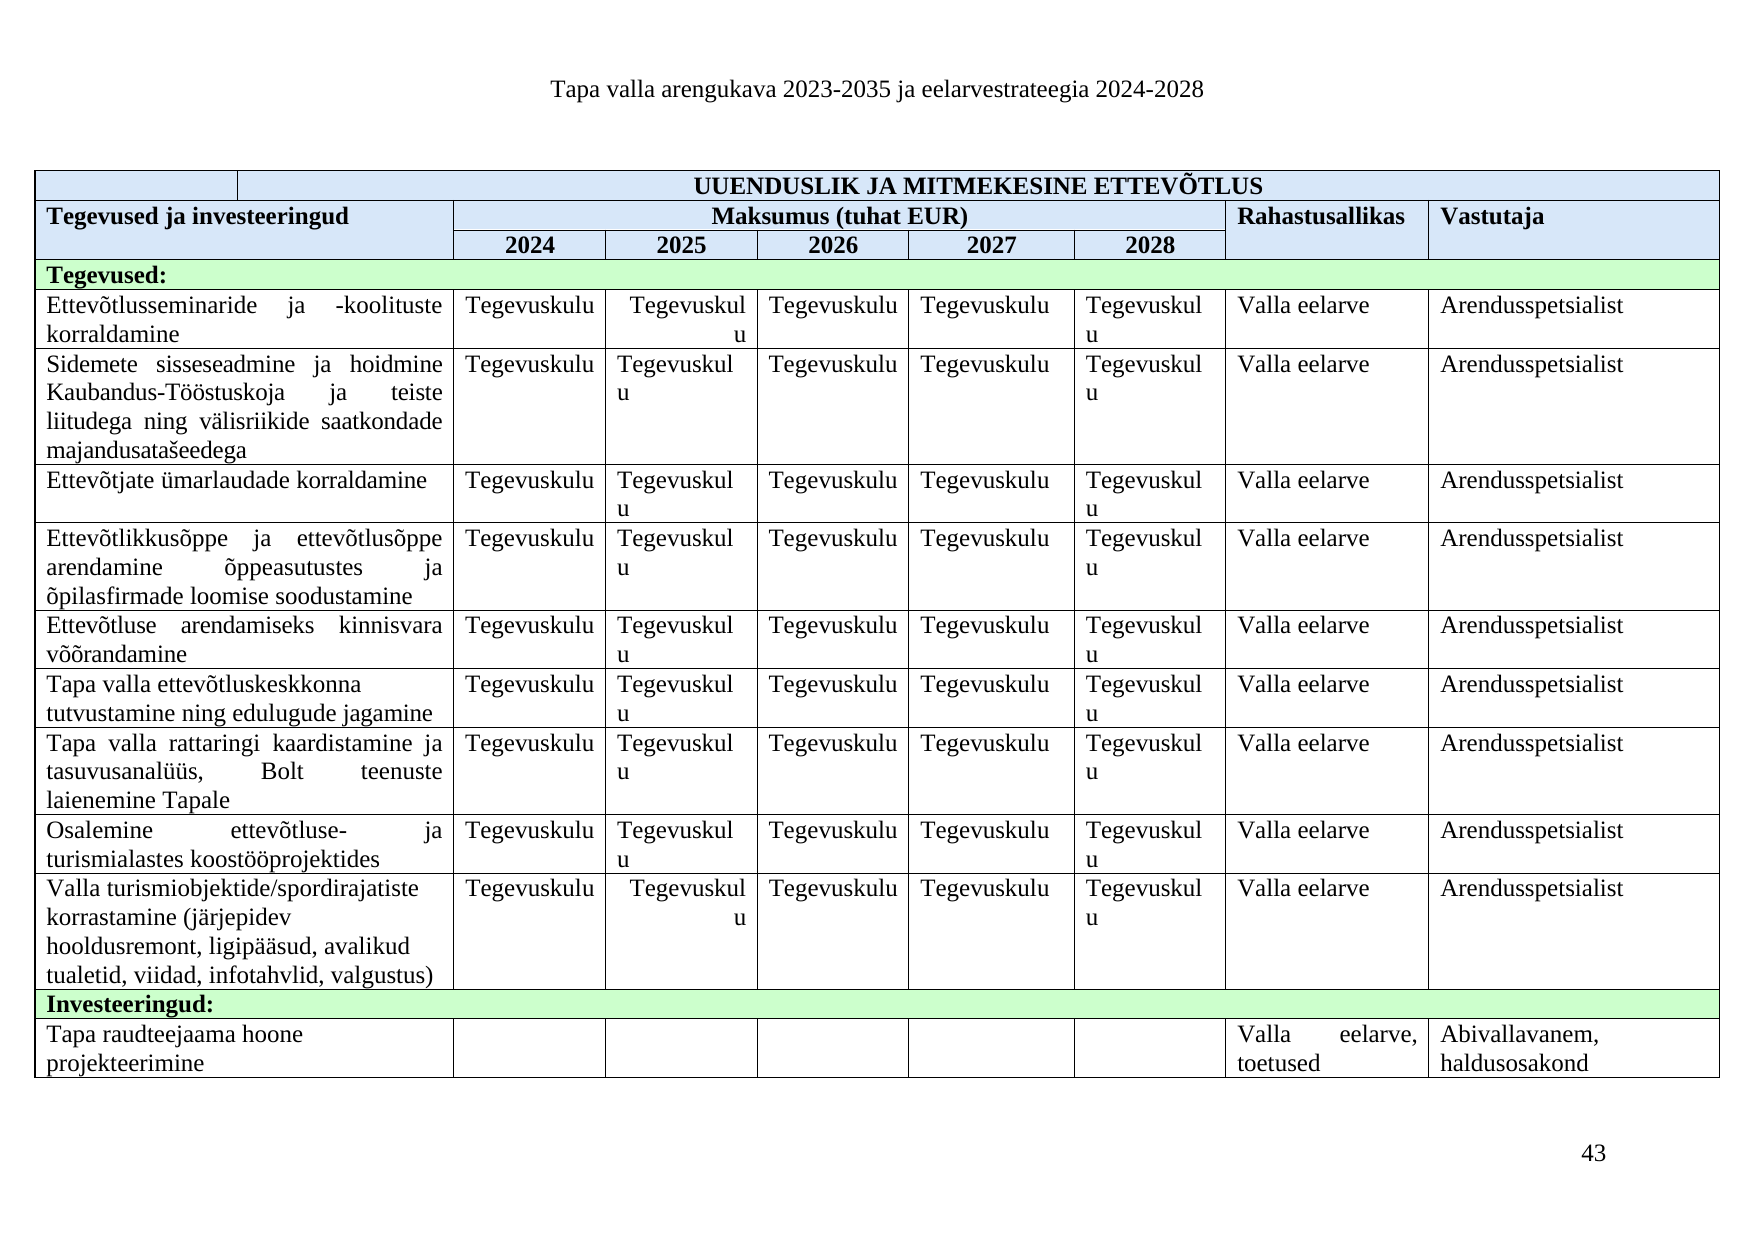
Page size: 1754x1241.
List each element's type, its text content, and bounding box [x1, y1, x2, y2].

table_cell Tegevuskulu [909, 290, 1074, 348]
table_cell Abivallavanem, haldusosakond [1429, 1019, 1719, 1077]
table_cell Arendusspetsialist [1429, 290, 1719, 348]
table_cell 2025 [606, 231, 757, 259]
table_cell Ettevõtlikkusõppe ja ettevõtlusõppe arendamine õppeasutustes ja õpilasfirmade loomise soodustamine [36, 523, 453, 609]
table_cell Tegevuskulu [758, 815, 908, 872]
table_cell Tegevuskulu [454, 290, 605, 348]
table_cell Arendusspetsialist [1429, 523, 1719, 609]
table_cell Tegevuskulu [758, 523, 908, 609]
table_cell Tegevuskulu [1075, 669, 1225, 727]
table_cell Valla turismiobjektide/spordirajatiste korrastamine (järjepidev hooldusremont, ligipääsud, avalikud tualetid, viidad, infotahvlid, valgustus) [36, 874, 453, 988]
table_cell Tegevuskulu [606, 465, 757, 522]
table_cell Tapa valla rattaringi kaardistamine ja tasuvusanalüüs, Bolt teenuste laienemine Tapale [36, 728, 453, 814]
table_cell Tegevuskulu [1075, 815, 1225, 872]
table_cell 2027 [909, 231, 1074, 259]
table_cell Tegevuskulu [606, 349, 757, 464]
table_cell Tegevuskulu [758, 465, 908, 522]
table_cell [1075, 1019, 1225, 1077]
table_cell Tegevuskulu [1075, 465, 1225, 522]
table_cell [606, 1019, 757, 1077]
table_cell Tegevuskulu [1075, 728, 1225, 814]
table_cell Tegevuskulu [909, 669, 1074, 727]
table_cell Rahastusallikas [1226, 201, 1428, 259]
table_cell Arendusspetsialist [1429, 874, 1719, 988]
table_cell [758, 1019, 908, 1077]
table_cell Tegevuskulu [1075, 349, 1225, 464]
table_cell Tegevuskulu [606, 523, 757, 609]
table_cell Ettevõtjate ümarlaudade korraldamine [36, 465, 453, 522]
table_cell 2028 [1075, 231, 1225, 259]
table_header [36, 171, 237, 200]
table_cell 2026 [758, 231, 908, 259]
table_cell Arendusspetsialist [1429, 349, 1719, 464]
table_cell Arendusspetsialist [1429, 611, 1719, 668]
table_cell Valla eelarve [1226, 874, 1428, 988]
table_cell Valla eelarve [1226, 290, 1428, 348]
table_cell Tegevuskulu [454, 611, 605, 668]
table_cell Arendusspetsialist [1429, 728, 1719, 814]
table_cell Tegevuskulu [909, 728, 1074, 814]
table_cell Tegevuskulu [606, 669, 757, 727]
table_cell Sidemete sisseseadmine ja hoidmine Kaubandus-Tööstuskoja ja teiste liitudega ning välisriikide saatkondade majandusatašeedega [36, 349, 453, 464]
table_cell Osalemine ettevõtluse- ja turismialastes koostööprojektides [36, 815, 453, 872]
table_cell Tegevuskulu [909, 465, 1074, 522]
table_cell Tegevuskulu [909, 523, 1074, 609]
table_cell Tegevuskulu [606, 728, 757, 814]
table_cell 2024 [454, 231, 605, 259]
table_cell Tegevuskulu [606, 611, 757, 668]
table_cell Tegevuskulu [1075, 611, 1225, 668]
table_cell Valla eelarve [1226, 669, 1428, 727]
table_cell Valla eelarve [1226, 349, 1428, 464]
table_cell Tegevused ja investeeringud [36, 201, 453, 259]
table_cell Tapa valla ettevõtluskeskkonna tutvustamine ning edulugude jagamine [36, 669, 453, 727]
table_cell Valla eelarve [1226, 523, 1428, 609]
table_cell Tegevuskulu [606, 290, 757, 348]
table_cell Tegevuskulu [454, 815, 605, 872]
table_cell Valla eelarve [1226, 611, 1428, 668]
table_cell Tegevuskulu [758, 728, 908, 814]
table_cell Ettevõtluse arendamiseks kinnisvara võõrandamine [36, 611, 453, 668]
table_cell Vastutaja [1429, 201, 1719, 259]
table_header UUENDUSLIK JA MITMEKESINE ETTEVÕTLUS [238, 171, 1719, 200]
table_cell [454, 1019, 605, 1077]
table_cell Tegevuskulu [758, 669, 908, 727]
table_cell Valla eelarve [1226, 815, 1428, 872]
table_cell Tegevuskulu [1075, 523, 1225, 609]
table_cell Tegevuskulu [454, 523, 605, 609]
table_cell Tegevuskulu [758, 349, 908, 464]
table_cell Tegevuskulu [909, 815, 1074, 872]
table_cell Tegevuskulu [454, 728, 605, 814]
table_cell Tegevuskulu [606, 874, 757, 988]
table_cell Tegevuskulu [454, 874, 605, 988]
table_cell Tegevuskulu [1075, 290, 1225, 348]
table_cell Tapa raudteejaama hoone projekteerimine [36, 1019, 453, 1077]
table_cell Valla eelarve [1226, 728, 1428, 814]
table_cell Tegevuskulu [454, 465, 605, 522]
table_cell Tegevuskulu [909, 611, 1074, 668]
table_cell Valla eelarve [1226, 465, 1428, 522]
table_cell Tegevuskulu [758, 874, 908, 988]
table_cell Tegevuskulu [454, 349, 605, 464]
table_cell Valla eelarve, toetused [1226, 1019, 1428, 1077]
table_cell Tegevuskulu [909, 349, 1074, 464]
table_cell Tegevuskulu [1075, 874, 1225, 988]
table_cell Arendusspetsialist [1429, 815, 1719, 872]
table_cell Maksumus (tuhat EUR) [454, 201, 1225, 229]
table_cell Tegevused: [36, 260, 1719, 289]
table_cell Investeeringud: [36, 990, 1719, 1018]
table_cell Ettevõtlusseminaride ja -koolituste korraldamine [36, 290, 453, 348]
table_cell Arendusspetsialist [1429, 465, 1719, 522]
table_cell Tegevuskulu [454, 669, 605, 727]
table_cell Tegevuskulu [758, 290, 908, 348]
table_cell Arendusspetsialist [1429, 669, 1719, 727]
table_cell [909, 1019, 1074, 1077]
table_cell Tegevuskulu [606, 815, 757, 872]
table_cell Tegevuskulu [758, 611, 908, 668]
table_cell Tegevuskulu [909, 874, 1074, 988]
